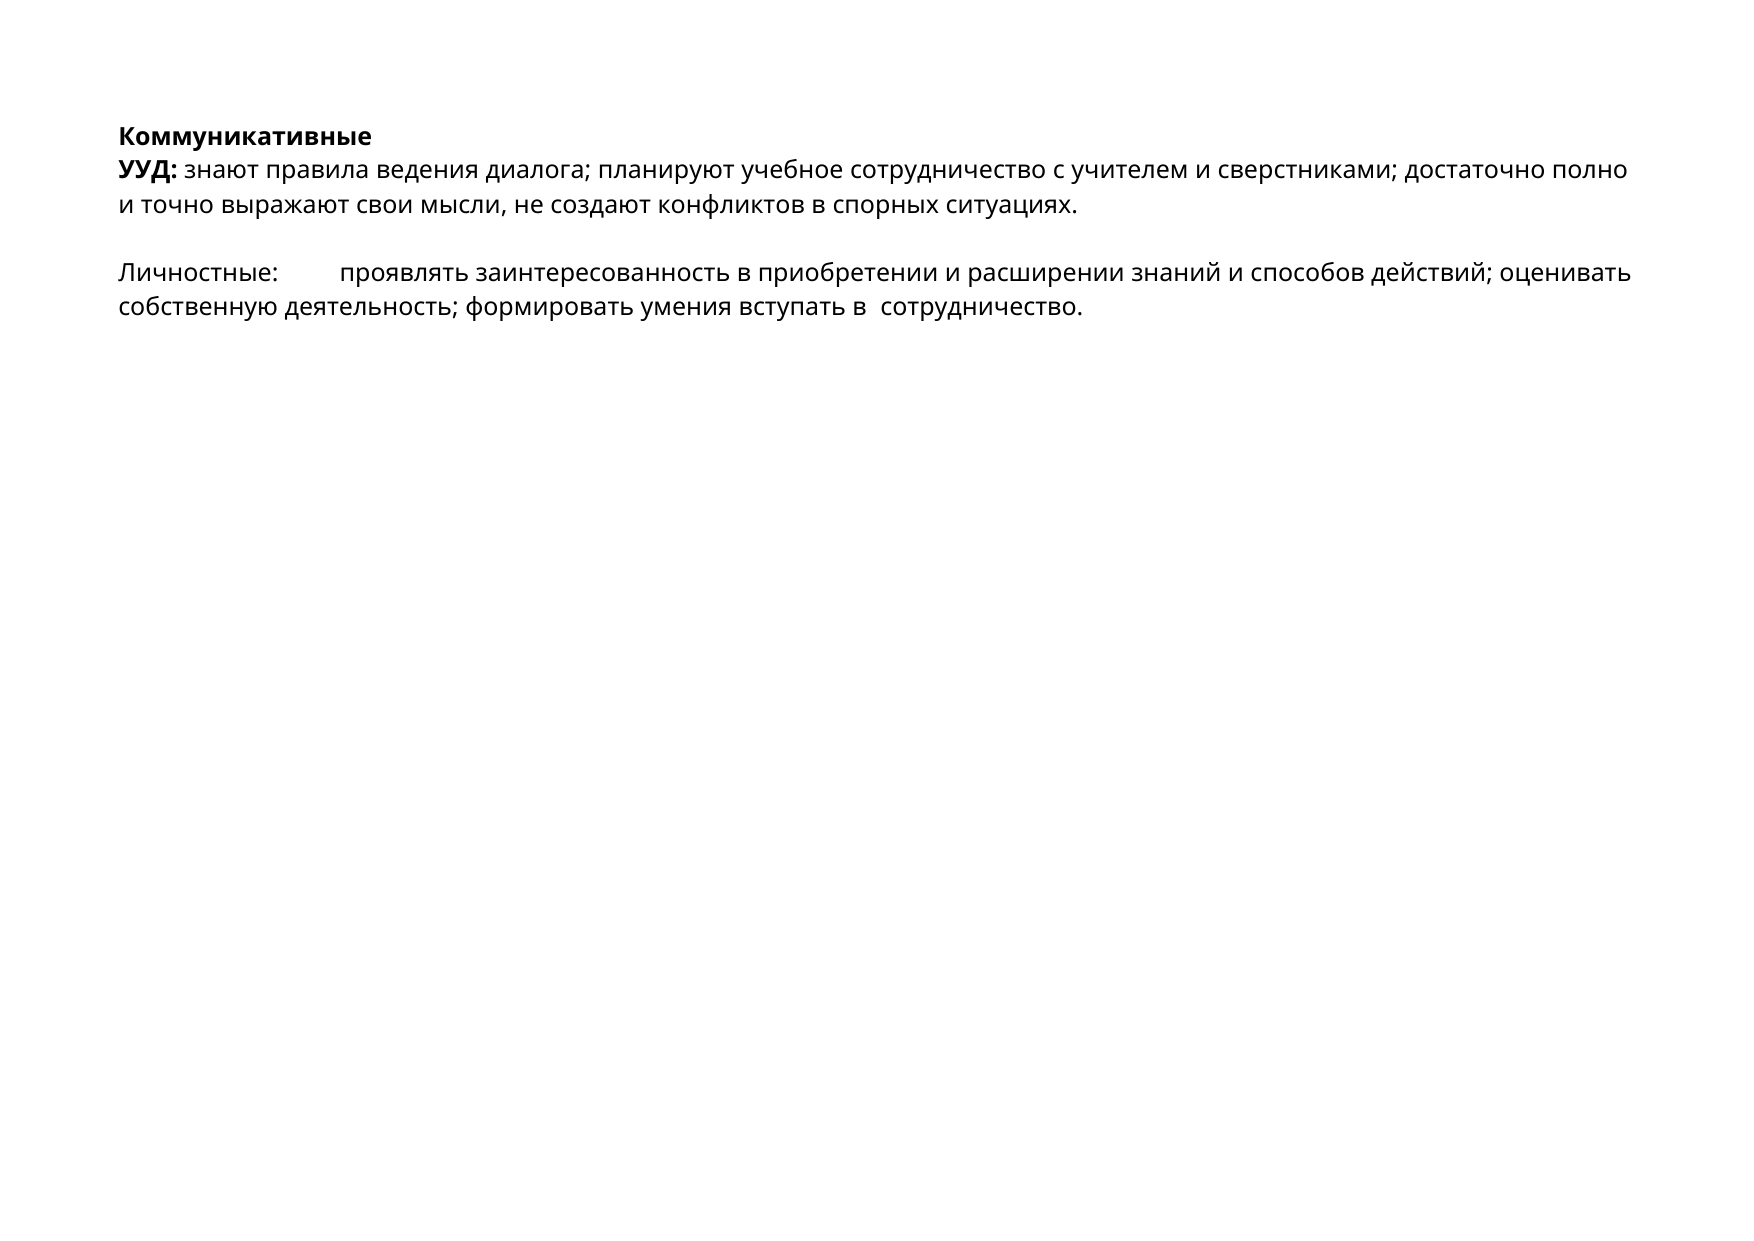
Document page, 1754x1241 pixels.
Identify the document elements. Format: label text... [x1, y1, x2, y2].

text Коммуникативные УУД: знают правила ведения диалога; планируют учебное сотрудничество с учителем и сверстниками; достаточно полно и точно выражают свои мысли, не создают конфликтов в спорных ситуациях. [118, 118, 1636, 220]
text Личностные: проявлять заинтересованность в приобретении и расширении знаний и способов действий; оценивать собственную деятельность; формировать умения вступать в сотрудничество. [118, 254, 1636, 322]
